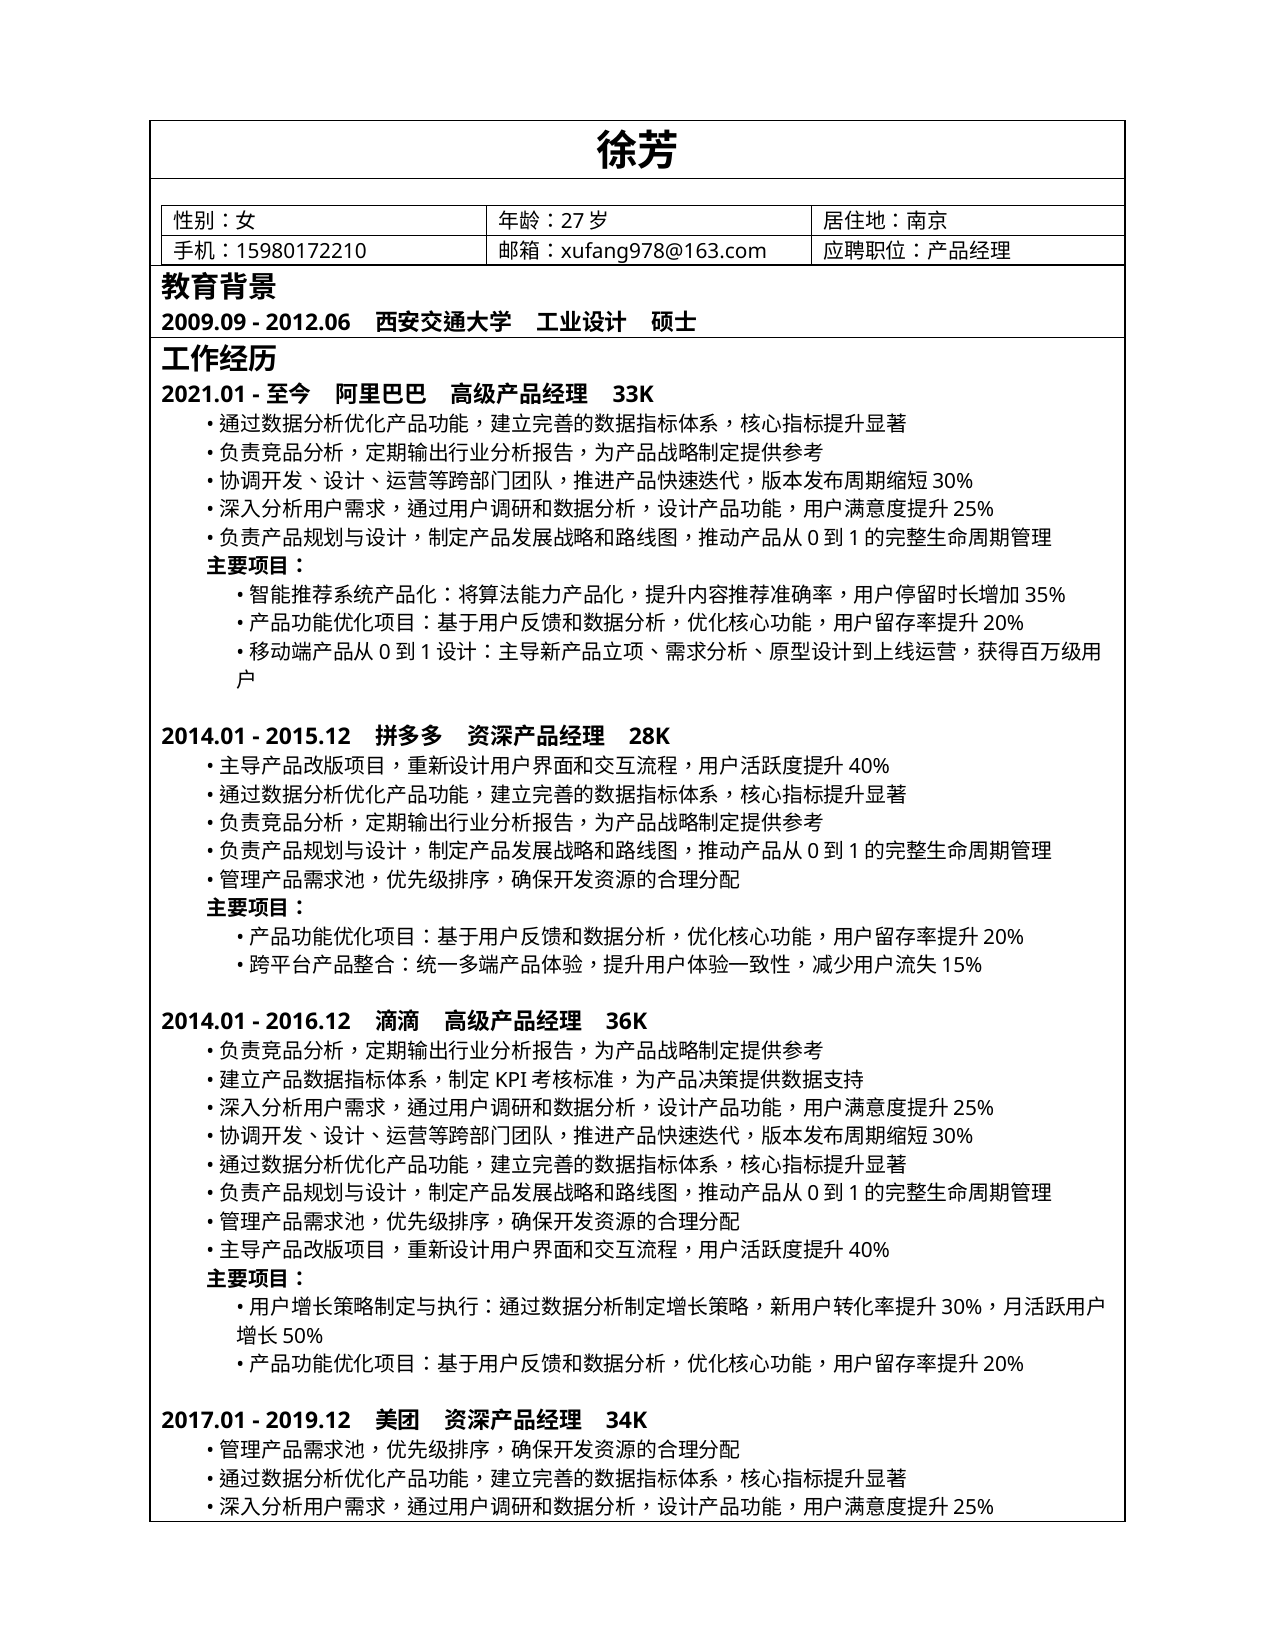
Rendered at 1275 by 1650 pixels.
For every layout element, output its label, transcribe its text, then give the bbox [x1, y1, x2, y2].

table_cell [151, 179, 1124, 265]
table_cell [151, 338, 1124, 1521]
table_cell 教育背景 2009.09 - 2012.06 西安交通大学 工业设计 硕士 [151, 266, 1124, 337]
table_header 徐芳 [151, 121, 1124, 178]
